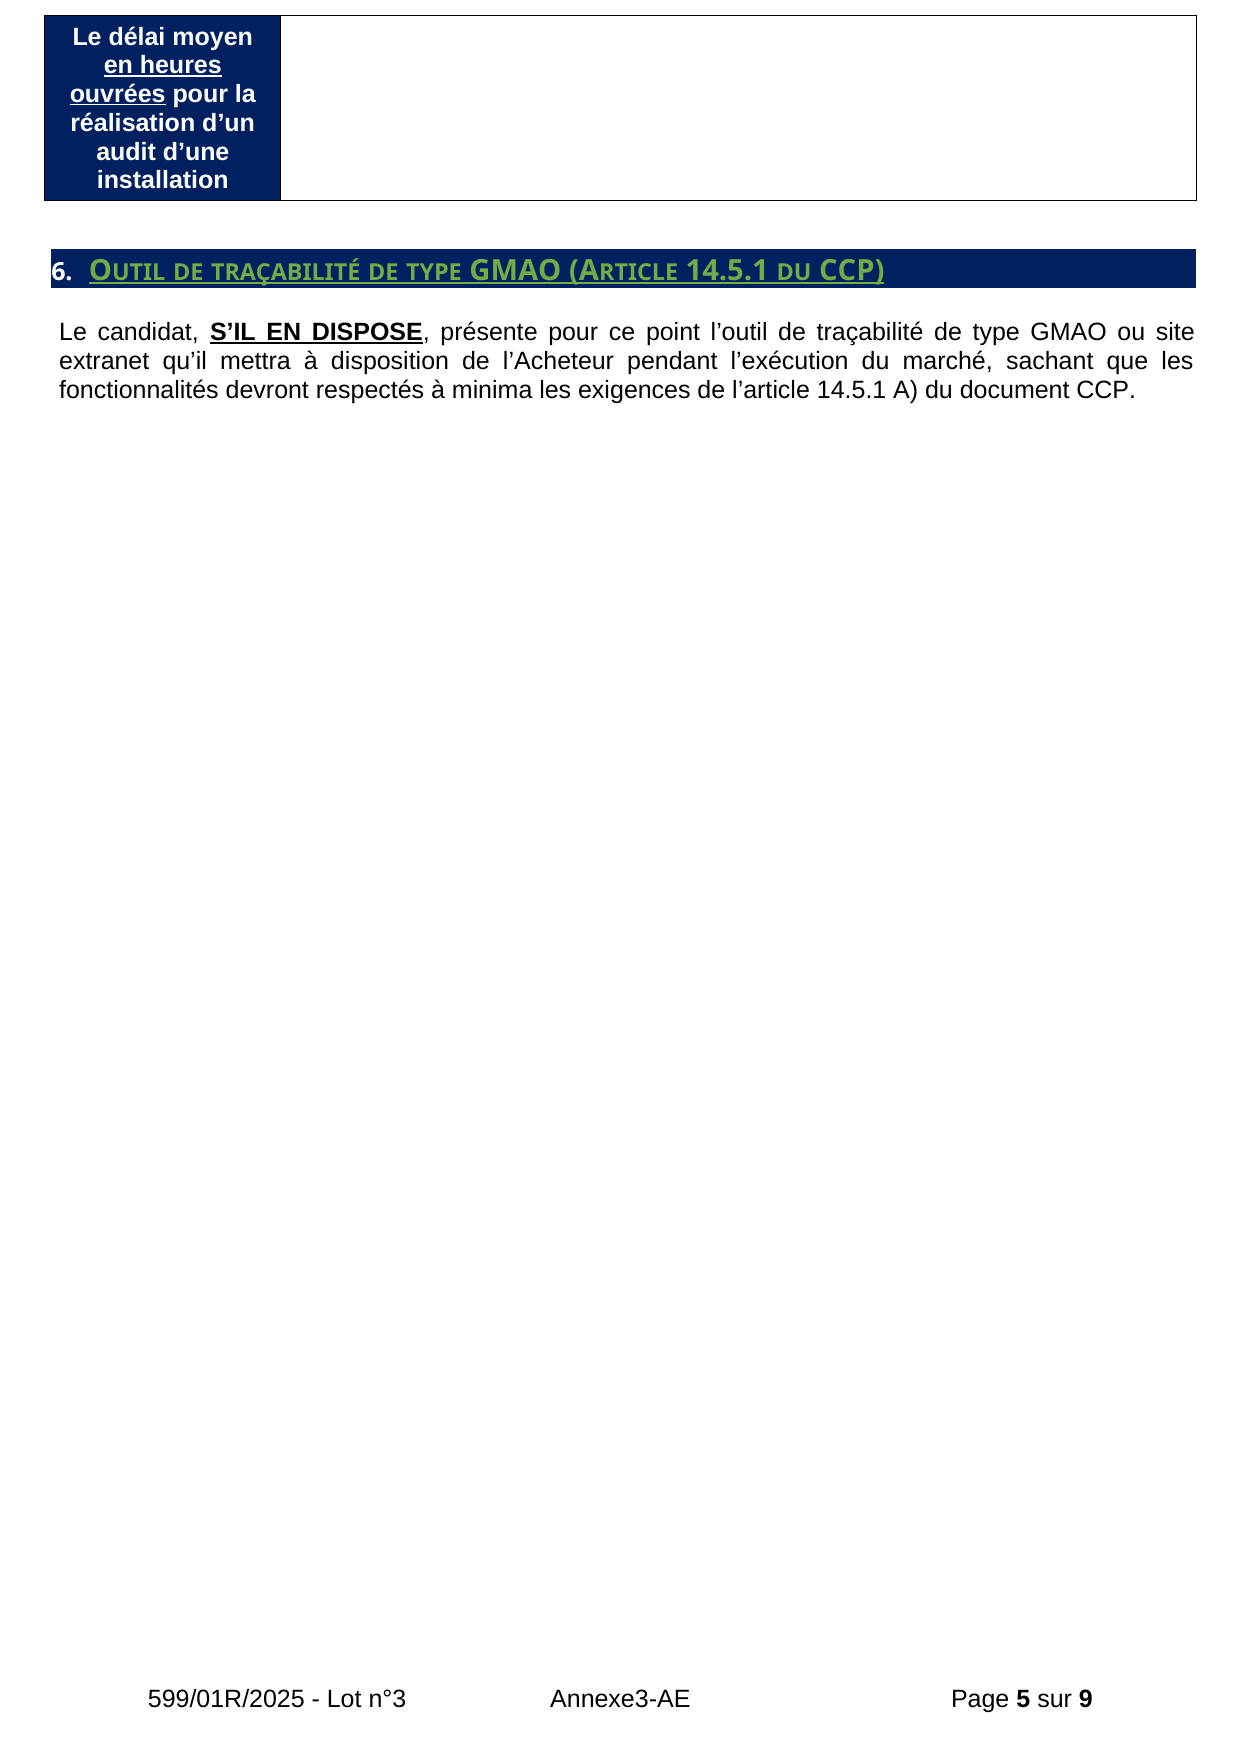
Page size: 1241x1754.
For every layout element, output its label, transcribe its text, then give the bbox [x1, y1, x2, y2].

table_cell [281, 16, 1196, 200]
subtitle Outil de traçabilité de type GMAO (Article 14.5.1 du CCP) [51, 249, 1196, 288]
text Le candidat, S’IL EN DISPOSE, présente pour ce point l’outil de traçabilité de type GMAO ou site extranet qu’il mettra à disposition de l’Acheteur pendant l’exécution du marché, sachant que les fonctionnalités devront respectés à minima les exigences de l’article 14.5.1 A) du document CCP. [59, 317, 1196, 403]
table_cell Le délai moyen en heures ouvrées pour la réalisation d’un audit d’une installation [45, 16, 280, 200]
